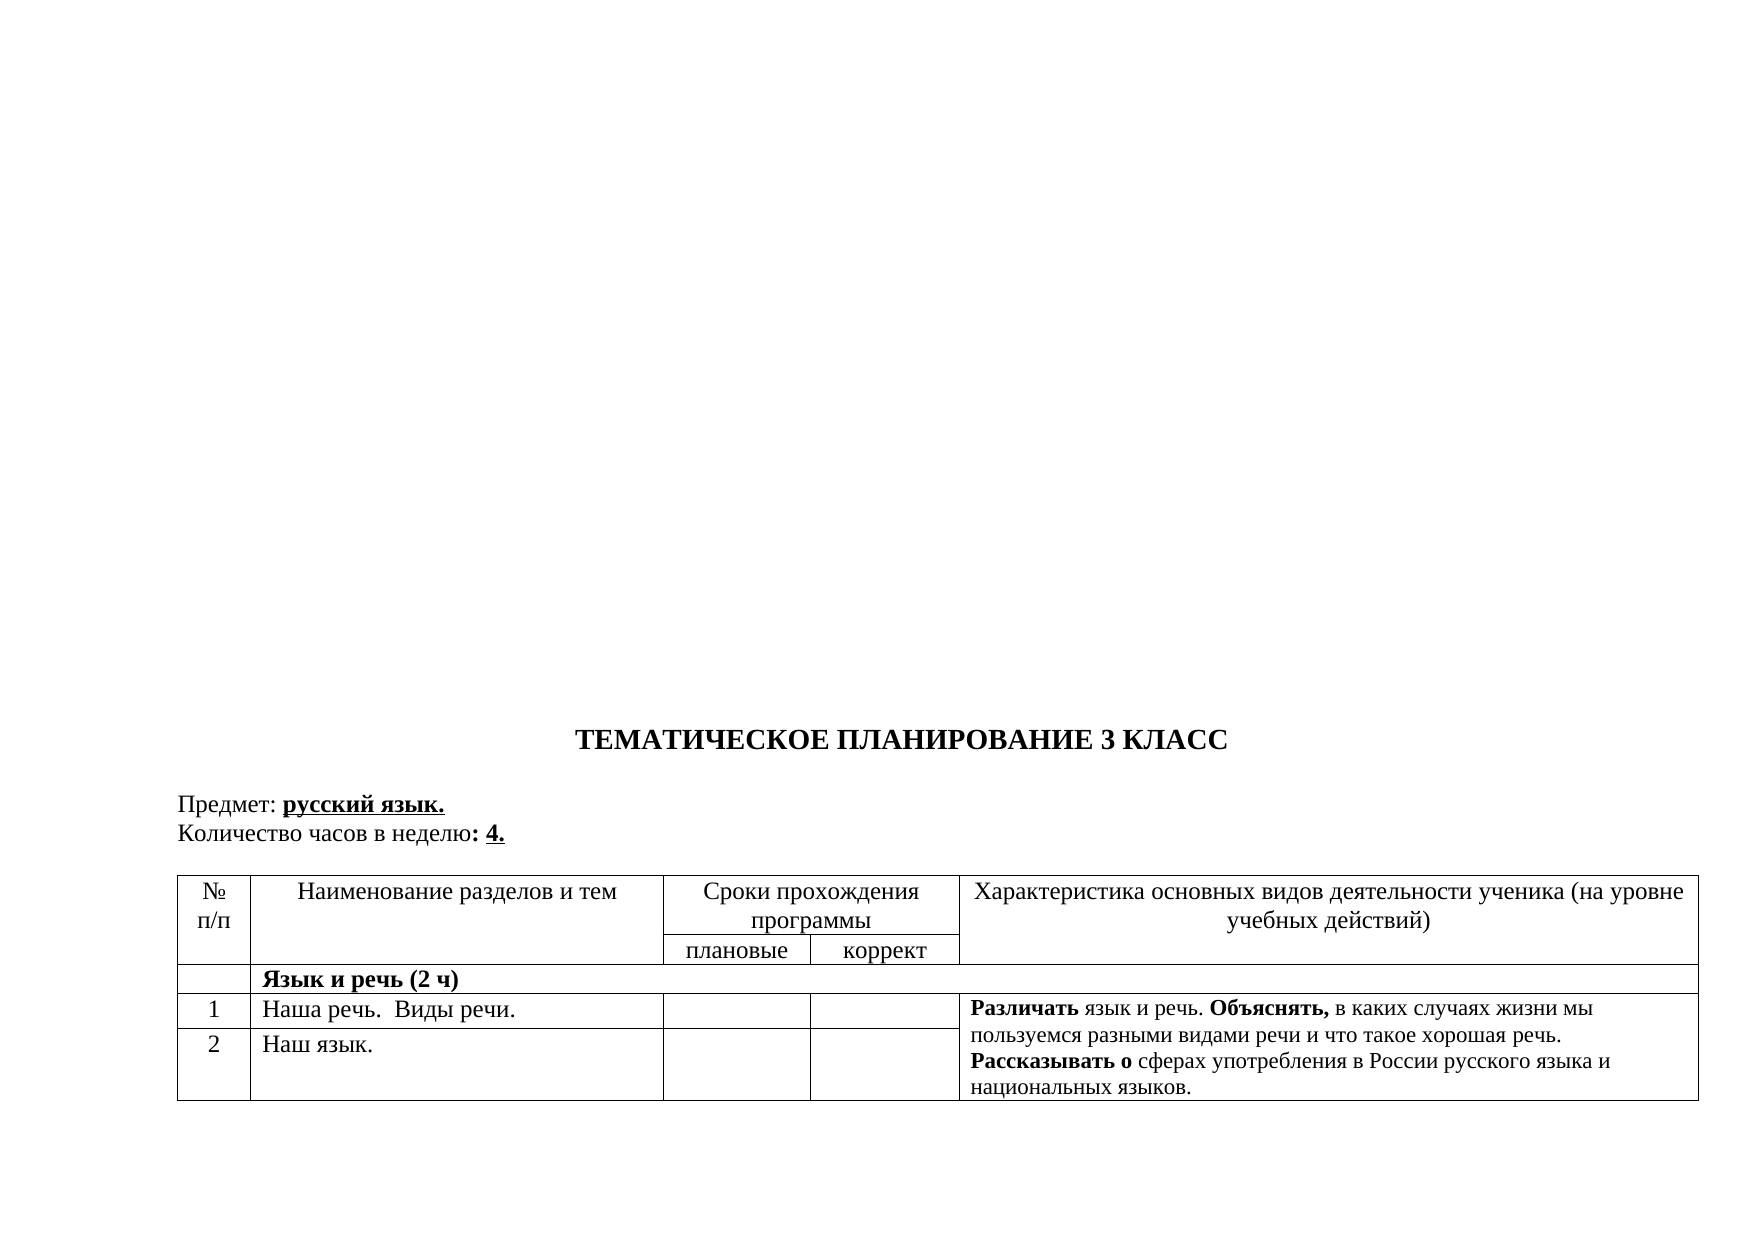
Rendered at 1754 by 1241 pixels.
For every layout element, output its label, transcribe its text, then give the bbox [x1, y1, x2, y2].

table_cell Язык и речь (2 ч) [251, 965, 1698, 993]
table_cell [178, 965, 250, 993]
table_header Сроки прохождения программы [664, 876, 959, 934]
table_cell Наша речь. Виды речи. [251, 994, 663, 1028]
table_cell Наш язык. [251, 1029, 663, 1100]
table_header Характеристика основных видов деятельности ученика (на уровне учебных действий) [960, 876, 1698, 963]
text Количество часов в неделю: 4. [177, 818, 1627, 846]
table_cell [811, 1029, 959, 1100]
table_cell коррект [811, 935, 959, 963]
table_cell [664, 1029, 810, 1100]
table_header № п/п [178, 876, 250, 963]
table_cell плановые [664, 935, 810, 963]
table_cell 2 [178, 1029, 250, 1100]
table_cell 1 [178, 994, 250, 1028]
text ТЕМАТИЧЕСКОЕ ПЛАНИРОВАНИЕ 3 КЛАСС [177, 722, 1627, 755]
table_header Наименование разделов и тем [251, 876, 663, 963]
table_cell [811, 994, 959, 1028]
text Предмет: русский язык. [177, 789, 1627, 818]
table_cell Различать язык и речь. Объяснять, в каких случаях жизни мы пользуемся разными видами речи и что такое хорошая речь. Рассказывать о сферах употребления в России русского языка и национальных языков. Анализировать высказывания о русском языке (высказывание А. Куприна). Находить выразительные средства русской речи в поэтических строках А. Пушкина. Составлять текст по рисунку. [960, 994, 1698, 1100]
table_cell [664, 994, 810, 1028]
